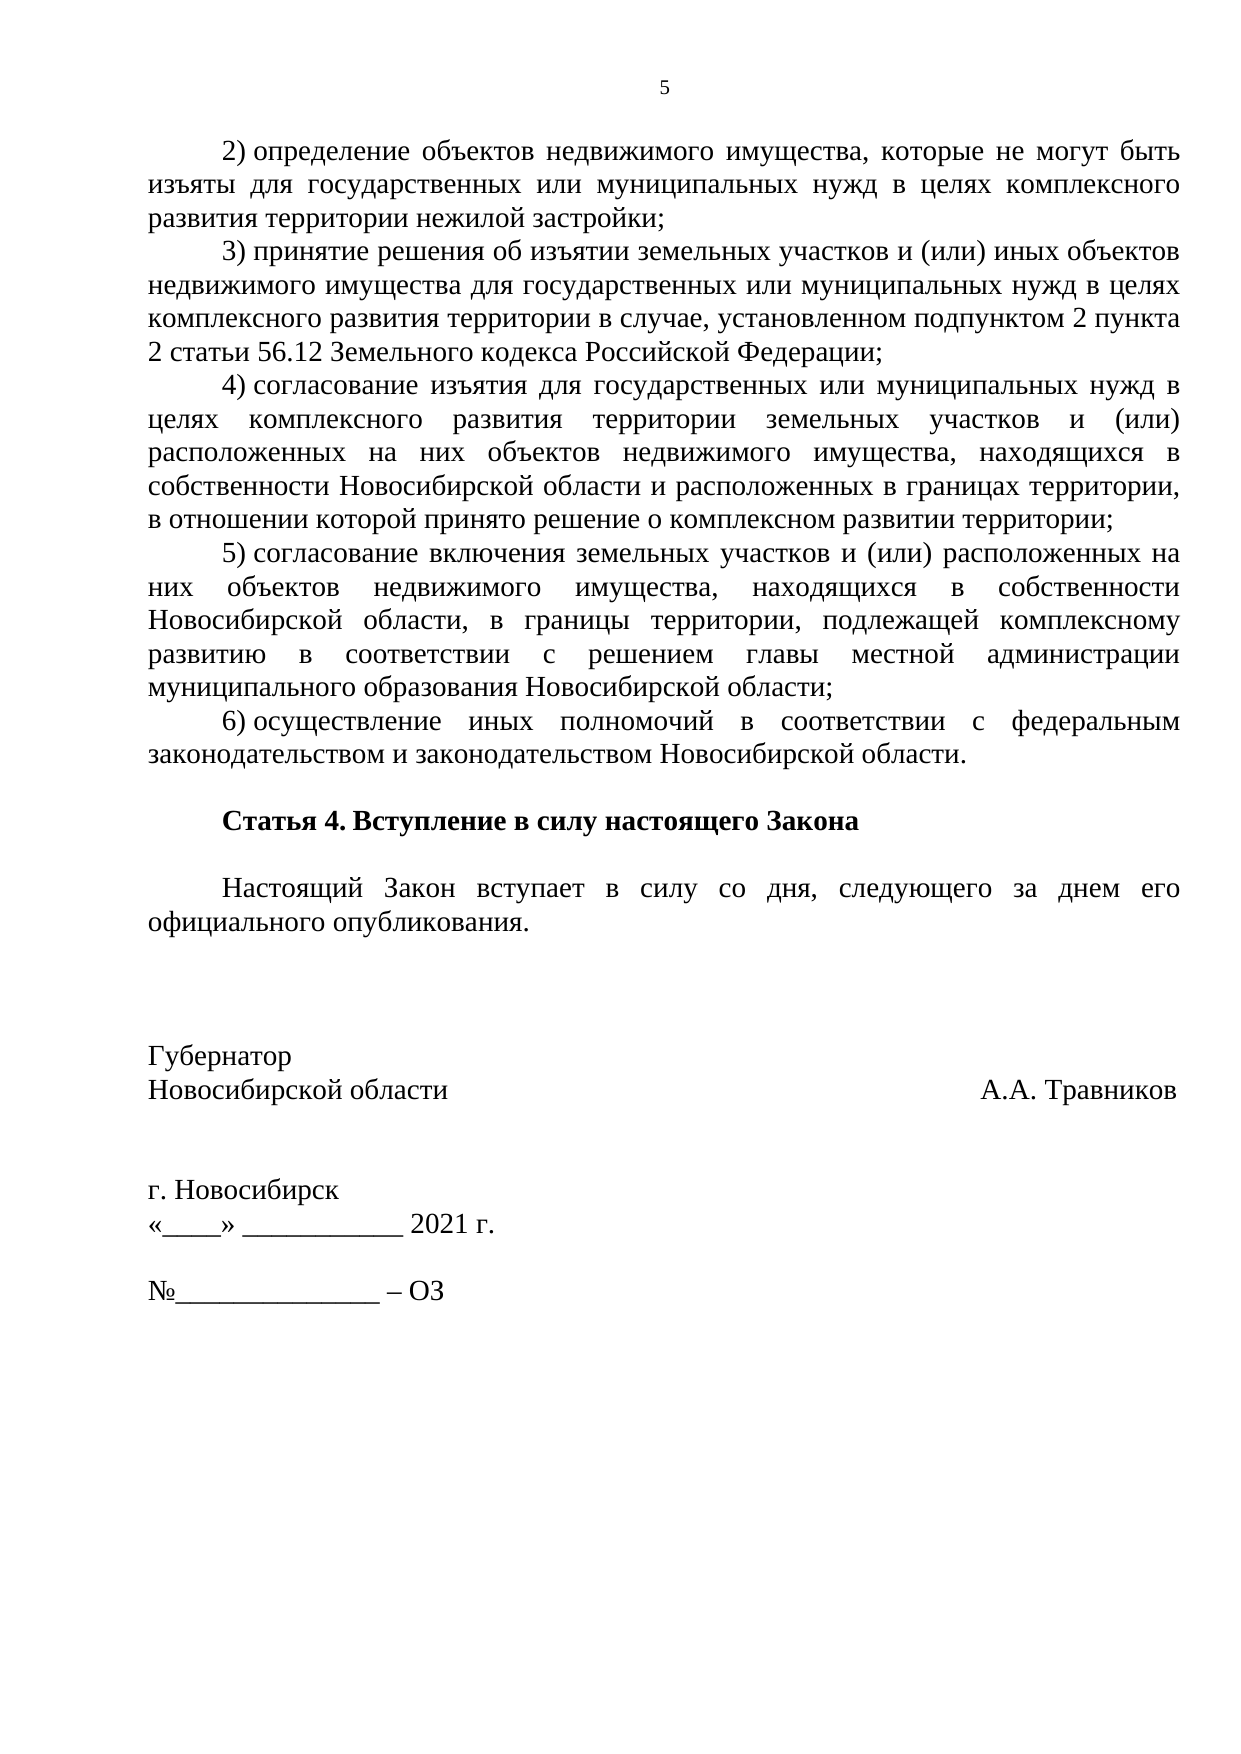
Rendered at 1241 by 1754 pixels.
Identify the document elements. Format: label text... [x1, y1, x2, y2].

text 4) согласование изъятия для государственных или муниципальных нужд в целях комплексного развития территории земельных участков и (или) расположенных на них объектов недвижимого имущества, находящихся в собственности Новосибирской области и расположенных в границах территории, в отношении которой принято решение о комплексном развитии территории; [148, 367, 1181, 535]
text «____» ___________ 2021 г. [148, 1206, 1181, 1239]
text 2) определение объектов недвижимого имущества, которые не могут быть изъяты для государственных или муниципальных нужд в целях комплексного развития территории нежилой застройки; [148, 133, 1181, 233]
text Новосибирской области А.А. Травников [148, 1072, 1181, 1105]
text 3) принятие решения об изъятии земельных участков и (или) иных объектов недвижимого имущества для государственных или муниципальных нужд в целях комплексного развития территории в случае, установленном подпунктом 2 пункта 2 статьи 56.12 Земельного кодекса Российской Федерации; [148, 233, 1181, 367]
text 5) согласование включения земельных участков и (или) расположенных на них объектов недвижимого имущества, находящихся в собственности Новосибирской области, в границы территории, подлежащей комплексному развитию в соответствии с решением главы местной администрации муниципального образования Новосибирской области; [148, 535, 1181, 703]
text г. Новосибирск [148, 1172, 1181, 1206]
text Губернатор [148, 1038, 1181, 1072]
text 6) осуществление иных полномочий в соответствии с федеральным законодательством и законодательством Новосибирской области. [148, 703, 1181, 770]
text №______________ – ОЗ [148, 1273, 1181, 1307]
text Настоящий Закон вступает в силу со дня, следующего за днем его официального опубликования. [148, 871, 1181, 938]
text Статья 4. Вступление в силу настоящего Закона [148, 803, 1181, 837]
